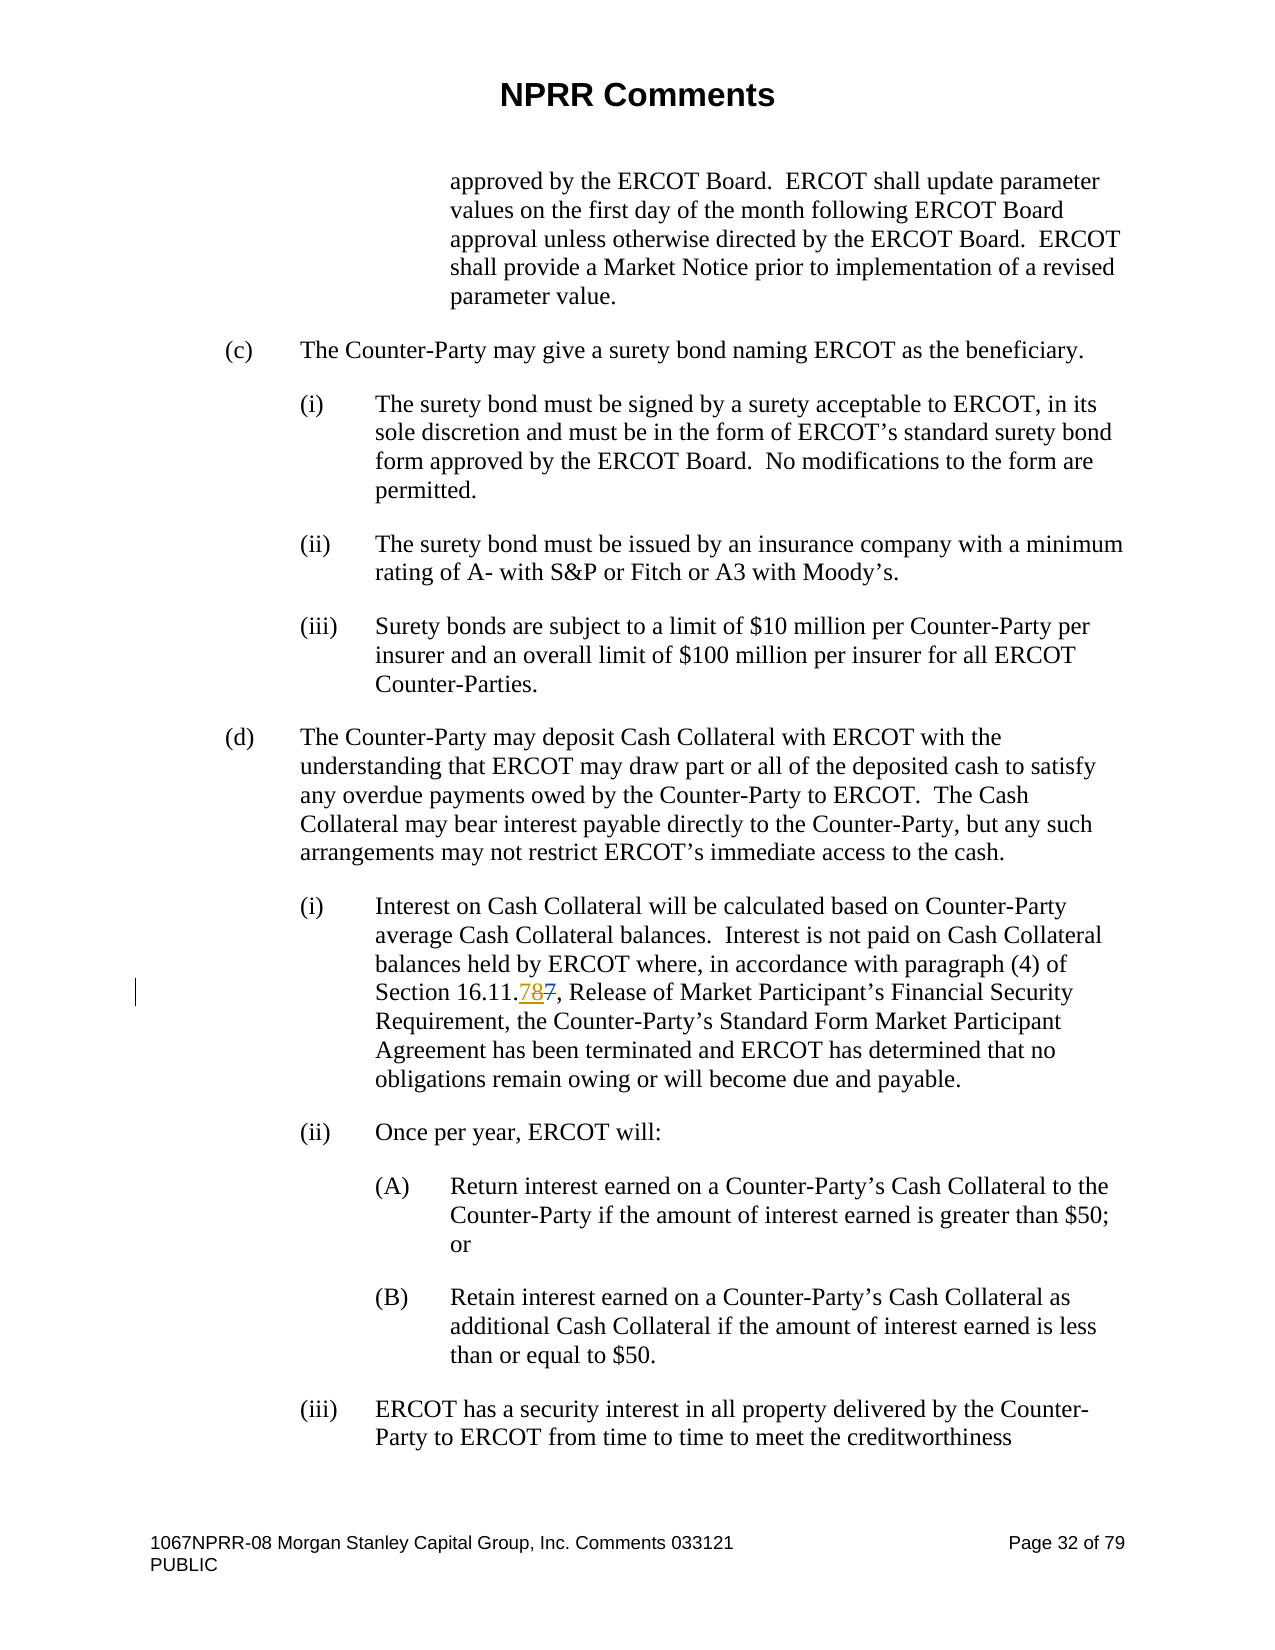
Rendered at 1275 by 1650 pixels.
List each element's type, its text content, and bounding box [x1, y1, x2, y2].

text (ii) Once per year, ERCOT will: [300, 1117, 1125, 1146]
text (d) The Counter-Party may deposit Cash Collateral with ERCOT with the understanding that ERCOT may draw part or all of the deposited cash to satisfy any overdue payments owed by the Counter-Party to ERCOT. The Cash Collateral may bear interest payable directly to the Counter-Party, but any such arrangements may not restrict ERCOT’s immediate access to the cash. [225, 722, 1125, 866]
list (B) Retain interest earned on a Counter-Party’s Cash Collateral as additional Cash Collateral if the amount of interest earned is less than or equal to $50. [375, 1282, 1125, 1369]
list (ii) The surety bond must be issued by an insurance company with a minimum rating of A- with S&P or Fitch or A3 with Moody’s. [300, 529, 1125, 586]
text (i) Interest on Cash Collateral will be calculated based on Counter-Party average Cash Collateral balances. Interest is not paid on Cash Collateral balances held by ERCOT where, in accordance with paragraph (4) of Section 16.11., Release of Market Participant’s Financial Security Requirement, the Counter-Party’s Standard Form Market Participant Agreement has been terminated and ERCOT has determined that no obligations remain owing or will become due and payable. [300, 891, 1125, 1092]
list (i) The surety bond must be signed by a surety acceptable to ERCOT, in its sole discretion and must be in the form of ERCOT’s standard surety bond form approved by the ERCOT Board. No modifications to the form are permitted. [300, 389, 1125, 504]
list (c) The Counter-Party may give a surety bond naming ERCOT as the beneficiary. [225, 335, 1125, 364]
list (iii) Surety bonds are subject to a limit of $10 million per Counter-Party per insurer and an overall limit of $100 million per insurer for all ERCOT Counter-Parties. [300, 611, 1125, 697]
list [375, 166, 1125, 310]
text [300, 1394, 1125, 1451]
list (A) Return interest earned on a Counter-Party’s Cash Collateral to the Counter-Party if the amount of interest earned is greater than $50; or [375, 1171, 1125, 1257]
